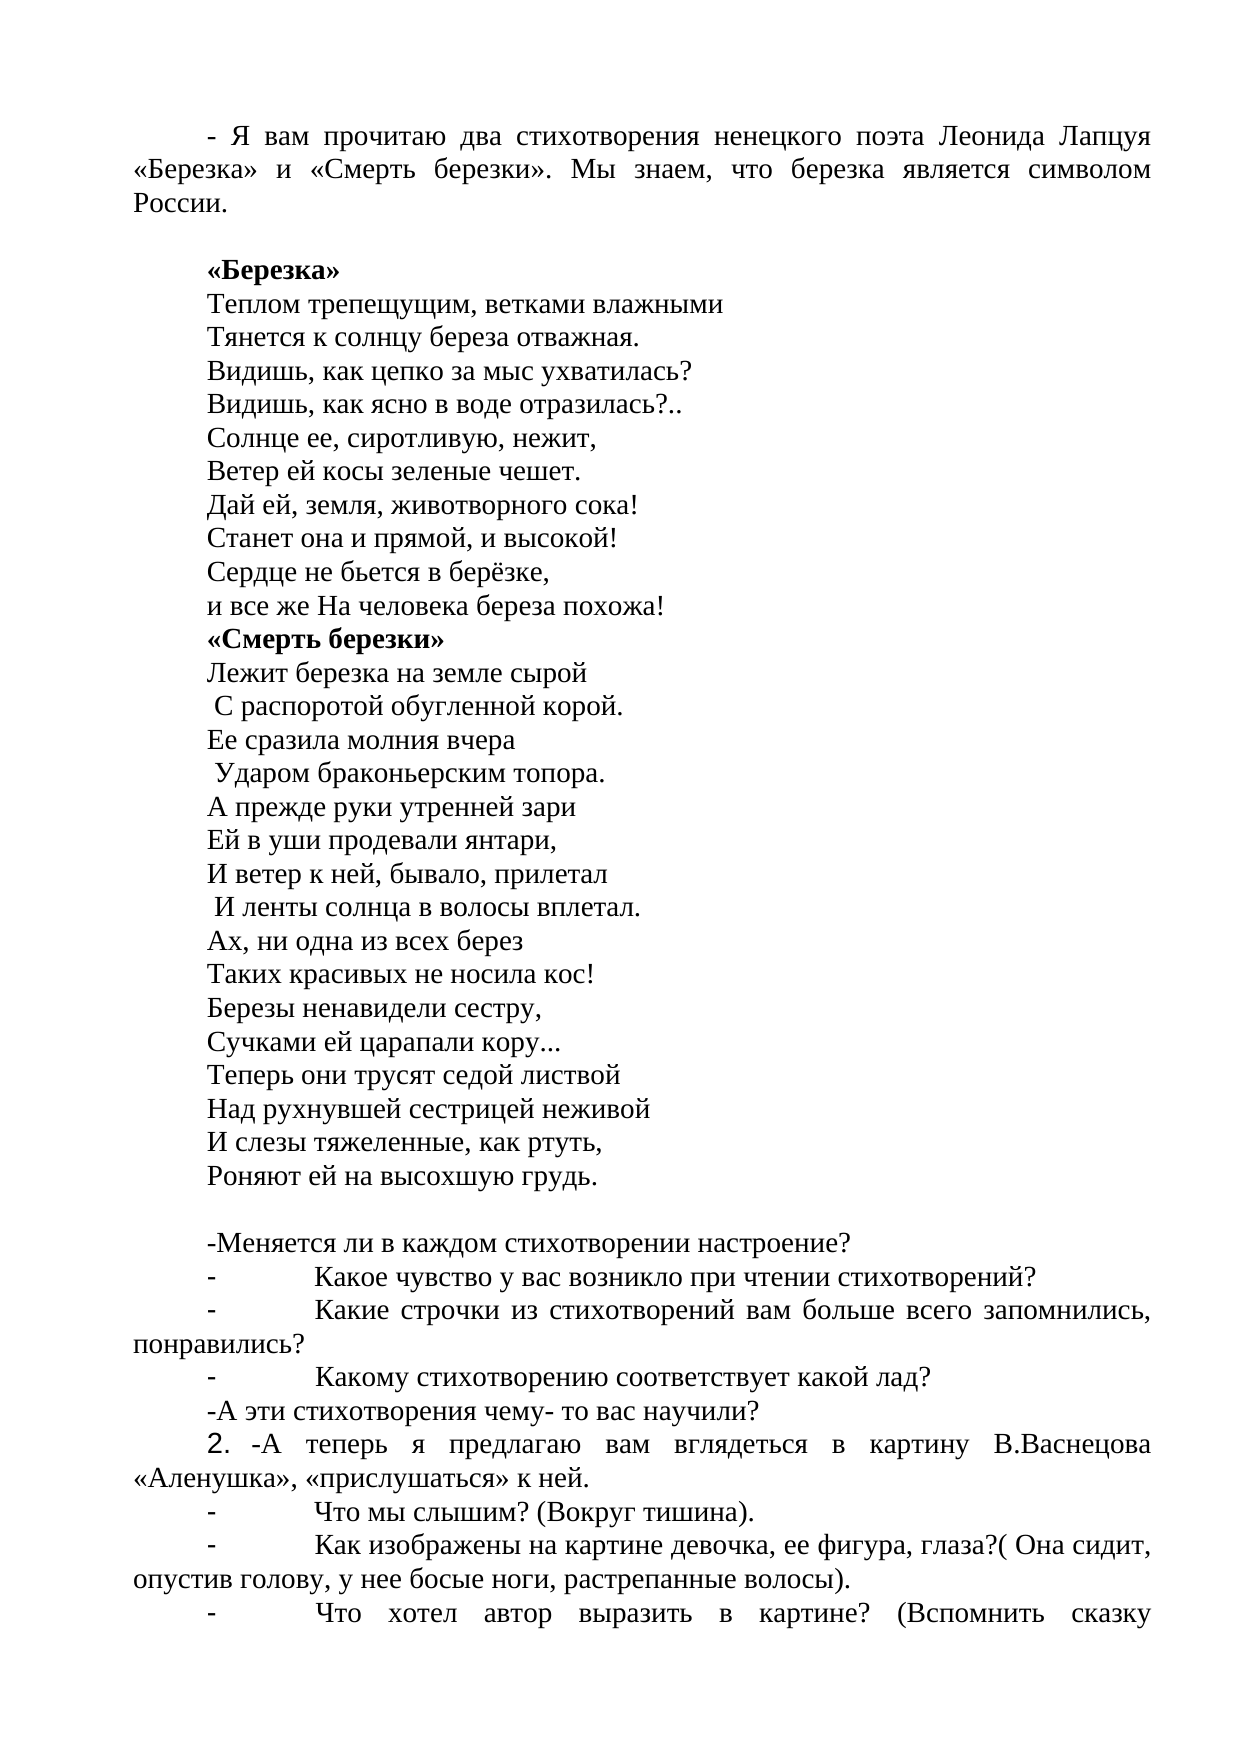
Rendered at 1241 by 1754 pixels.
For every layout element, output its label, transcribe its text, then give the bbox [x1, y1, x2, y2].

text - Я вам прочитаю два стихотворения ненецкого поэта Леонида Лапцуя «Березка» и «Смерть березки». Мы знаем, что березка является символом России. [133, 118, 1152, 219]
text Над рухнувшей сестрицей неживой [133, 1091, 1152, 1124]
text Сучками ей царапали кору... [133, 1024, 1152, 1057]
text Солнце ее, сиротливую, нежит, [133, 420, 1152, 453]
text Станет она и прямой, и высокой! [133, 521, 1152, 554]
text «Смерть березки» [133, 621, 1152, 655]
list Что мы слышим? (Вокруг тишина). [133, 1494, 1152, 1527]
text Березы ненавидели сестру, [133, 990, 1152, 1024]
text С распоротой обугленной корой. [133, 688, 1152, 722]
text Теперь они трусят седой листвой [133, 1057, 1152, 1091]
list Какое чувство у вас возникло при чтении стихотворений? [133, 1258, 1152, 1292]
text Ах, ни одна из всех берез [133, 923, 1152, 957]
text И ленты солнца в волосы вплетал. [133, 889, 1152, 923]
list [133, 1594, 1152, 1628]
text -Меняется ли в каждом стихотворении настроение? [133, 1225, 1152, 1258]
text Сердце не бьется в берёзке, [133, 554, 1152, 588]
text Ее сразила молния вчера [133, 722, 1152, 755]
text Теплом трепещущим, ветками влажными [133, 286, 1152, 319]
text Тянется к солнцу береза отважная. [133, 319, 1152, 353]
list Какому стихотворению соответствует какой лад? [133, 1359, 1152, 1393]
text и все же На человека береза похожа! [133, 588, 1152, 621]
text Видишь, как ясно в воде отразилась?.. [133, 386, 1152, 420]
text Дай ей, земля, животворного сока! [133, 487, 1152, 521]
text Роняют ей на высохшую грудь. [133, 1158, 1152, 1191]
list Как изображены на картине девочка, ее фигура, глаза?( Она сидит, опустив голову, у нее босые ноги, растрепанные волосы). [133, 1527, 1152, 1594]
text И ветер к ней, бывало, прилетал [133, 856, 1152, 889]
text -А эти стихотворения чему- то вас научили? [133, 1393, 1152, 1427]
list -А теперь я предлагаю вам вглядеться в картину В.Васнецова «Аленушка», «прислушаться» к ней. [133, 1427, 1152, 1494]
text Ей в уши продевали янтари, [133, 822, 1152, 856]
text Таких красивых не носила кос! [133, 957, 1152, 990]
list Какие строчки из стихотворений вам больше всего запомнились, понравились? [133, 1292, 1152, 1359]
text И слезы тяжеленные, как ртуть, [133, 1124, 1152, 1158]
text Ветер ей косы зеленые чешет. [133, 453, 1152, 487]
text Видишь, как цепко за мыс ухватилась? [133, 353, 1152, 386]
text Ударом браконьерским топора. [133, 755, 1152, 789]
text А прежде руки утренней зари [133, 789, 1152, 822]
text «Березка» [133, 252, 1152, 286]
text Лежит березка на земле сырой [133, 655, 1152, 688]
